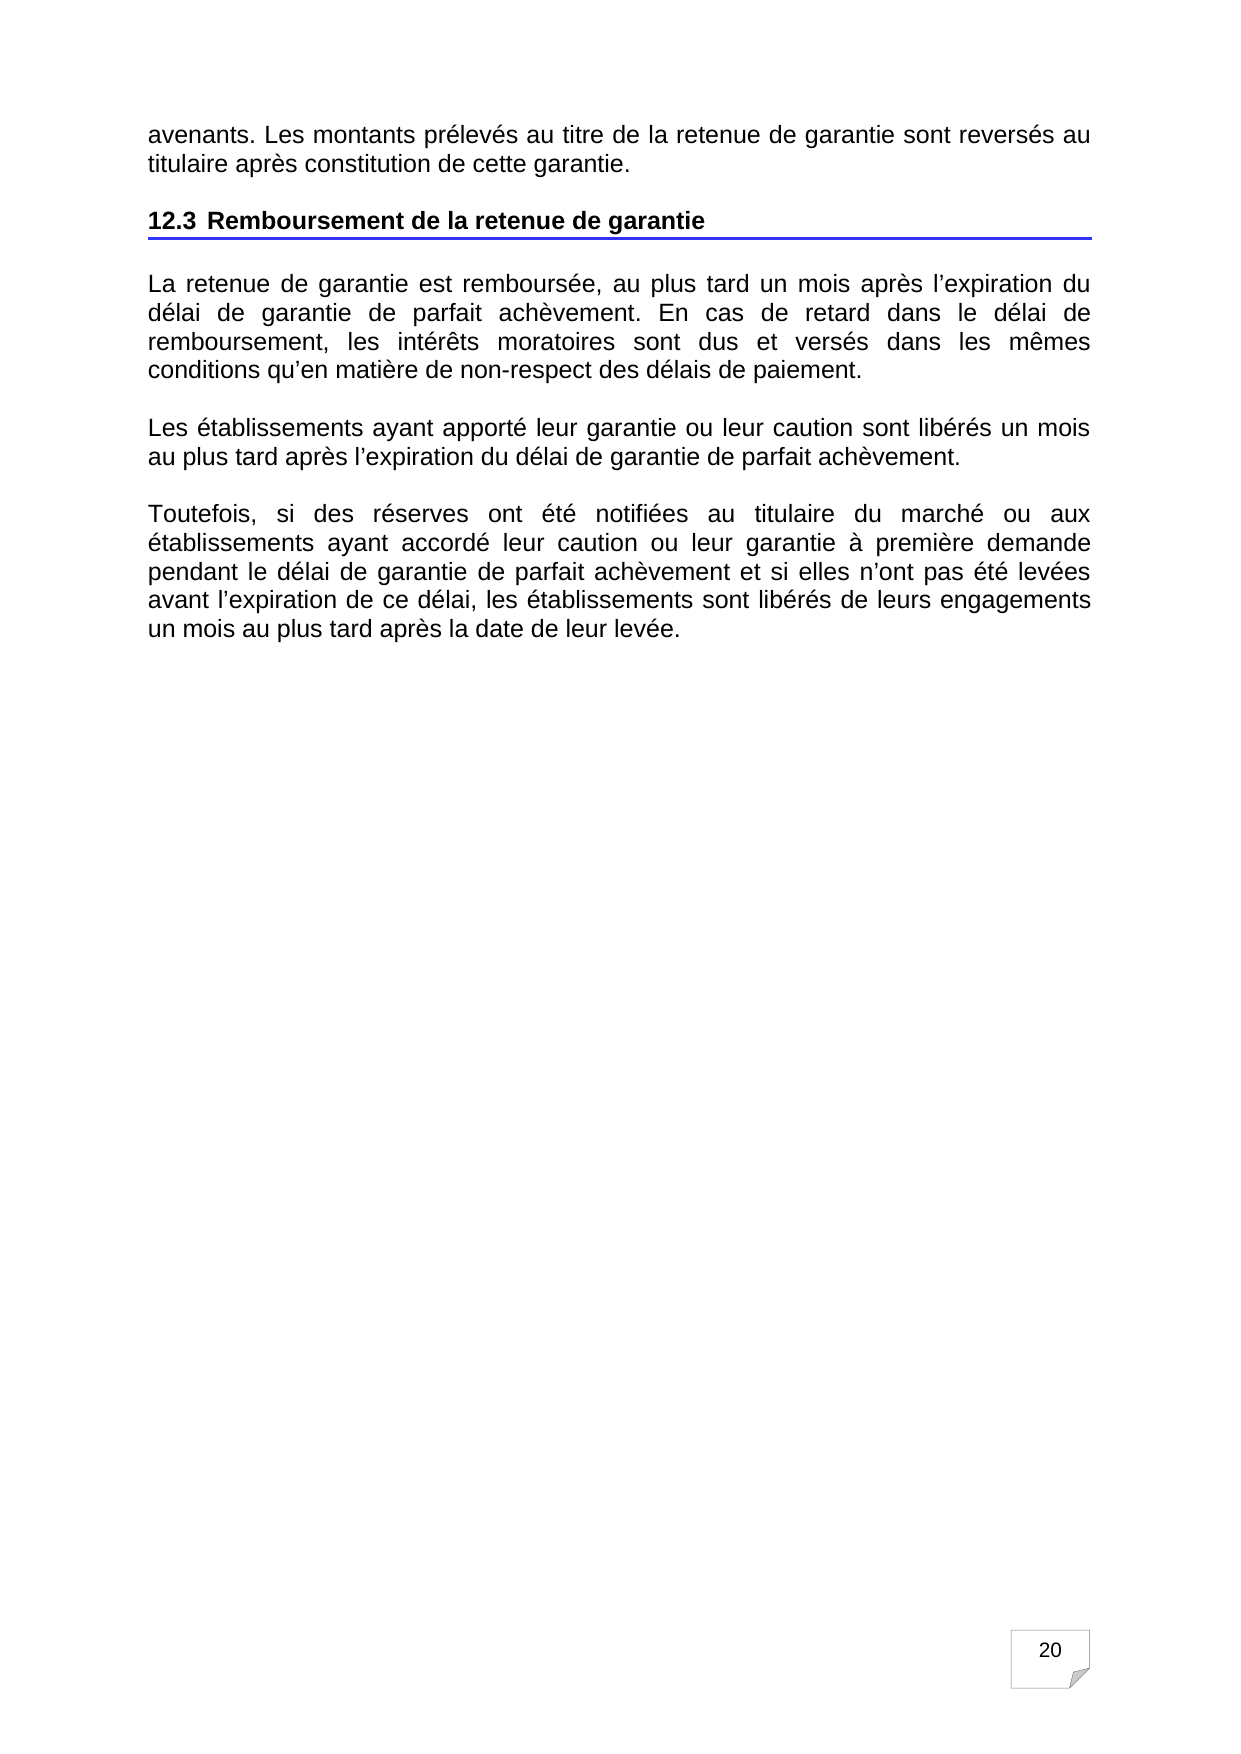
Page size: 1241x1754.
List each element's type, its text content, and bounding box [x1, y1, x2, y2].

text Les établissements ayant apporté leur garantie ou leur caution sont libérés un mois au plus tard après l’expiration du délai de garantie de parfait achèvement. [148, 413, 1092, 470]
text 12.3 Remboursement de la retenue de garantie [148, 206, 1092, 237]
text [148, 120, 1092, 177]
text Toutefois, si des réserves ont été notifiées au titulaire du marché ou aux établissements ayant accordé leur caution ou leur garantie à première demande pendant le délai de garantie de parfait achèvement et si elles n’ont pas été levées avant l’expiration de ce délai, les établissements sont libérés de leurs engagements un mois au plus tard après la date de leur levée. [148, 499, 1092, 643]
text La retenue de garantie est remboursée, au plus tard un mois après l’expiration du délai de garantie de parfait achèvement. En cas de retard dans le délai de remboursement, les intérêts moratoires sont dus et versés dans les mêmes conditions qu’en matière de non-respect des délais de paiement. [148, 269, 1092, 384]
